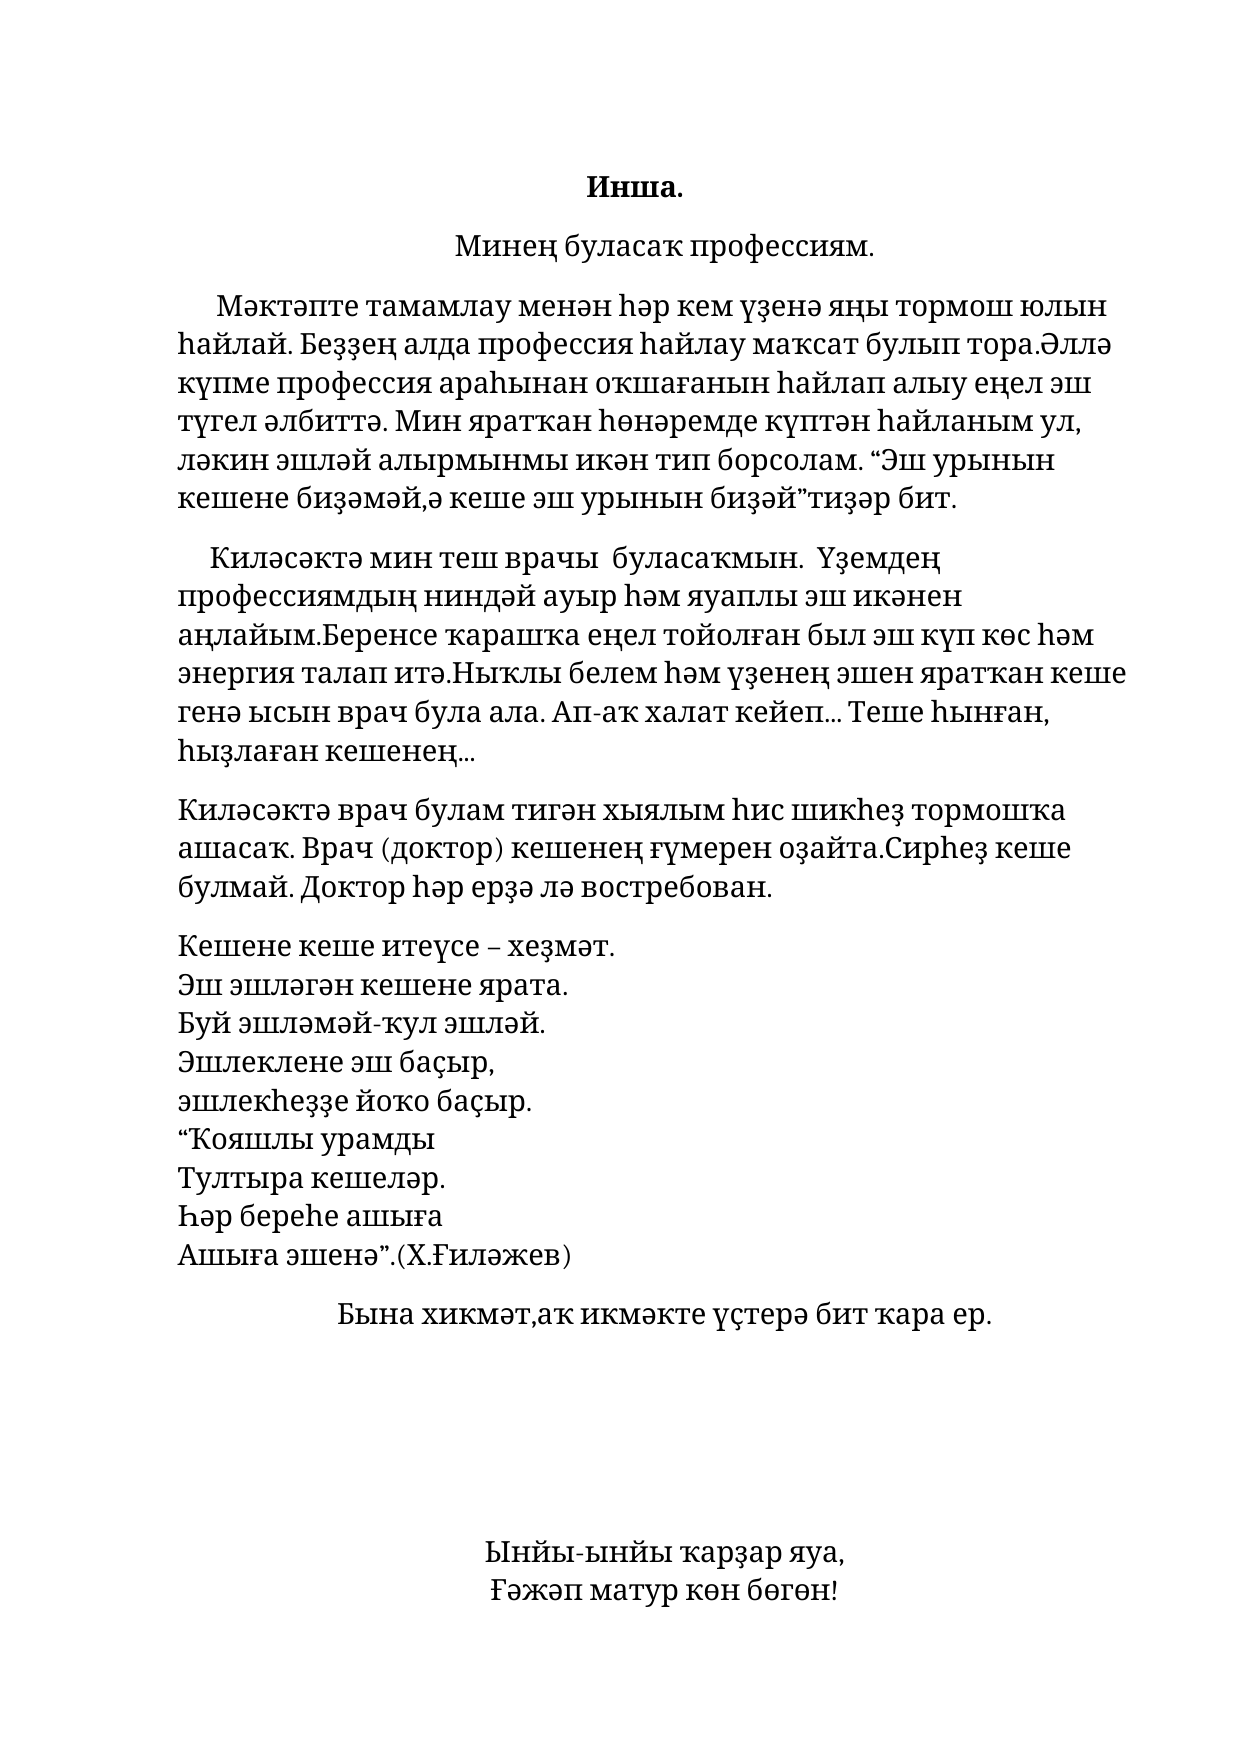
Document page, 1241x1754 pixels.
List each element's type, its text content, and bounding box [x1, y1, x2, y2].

text Минең буласаҡ профессиям. [177, 231, 1152, 264]
text Киләсәктә мин теш врачы буласаҡмын. Үҙемдең профессиямдың ниндәй ауыр һәм яуаплы эш икәнен аңлайым.Беренсе ҡарашҡа еңел тойолған был эш күп көс һәм энергия талап итә.Ныҡлы белем һәм үҙенең эшен яратҡан кеше генә ысын врач була ала. Ап-аҡ халат кейеп... Теше һынған, һыҙлаған кешенең... [177, 542, 1152, 768]
text Мәктәпте тамамлау менән һәр кем үҙенә яңы тормош юлын һайлай. Беҙҙең алда профессия һайлау маҡсат булып тора.Әллә күпме профессия араһынан оҡшағанын һайлап алыу еңел эш түгел әлбиттә. Мин яратҡан һөнәремде күптән һайланым ул, ләкин эшләй алырмынмы икән тип борсолам. “Эш урынын кешене биҙәмәй,ә кеше эш урынын биҙәй”тиҙәр бит. [177, 290, 1152, 516]
text Инша. [118, 171, 1152, 205]
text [177, 1536, 1152, 1608]
text Киләсәктә врач булам тигән хыялым һис шикһеҙ тормошҡа ашасаҡ. Врач (доктор) кешенең ғүмерен оҙайта.Сирһеҙ кеше булмай. Доктор һәр ерҙә лә востребован. [177, 794, 1152, 905]
text Кешене кеше итеүсе – хеҙмәт. Эш эшләгән кешене ярата. Буй эшләмәй-ҡул эшләй. Эшлеклене эш баҫыр, эшлекһеҙҙе йоҡо баҫыр. “Ҡояшлы урамды Тултыра кешеләр. Һәр береһе ашыға Ашыға эшенә”.(Х.Ғиләжев) [177, 931, 1152, 1272]
text Бына хикмәт,аҡ икмәкте үҫтерә бит ҡара ер. [177, 1298, 1152, 1332]
